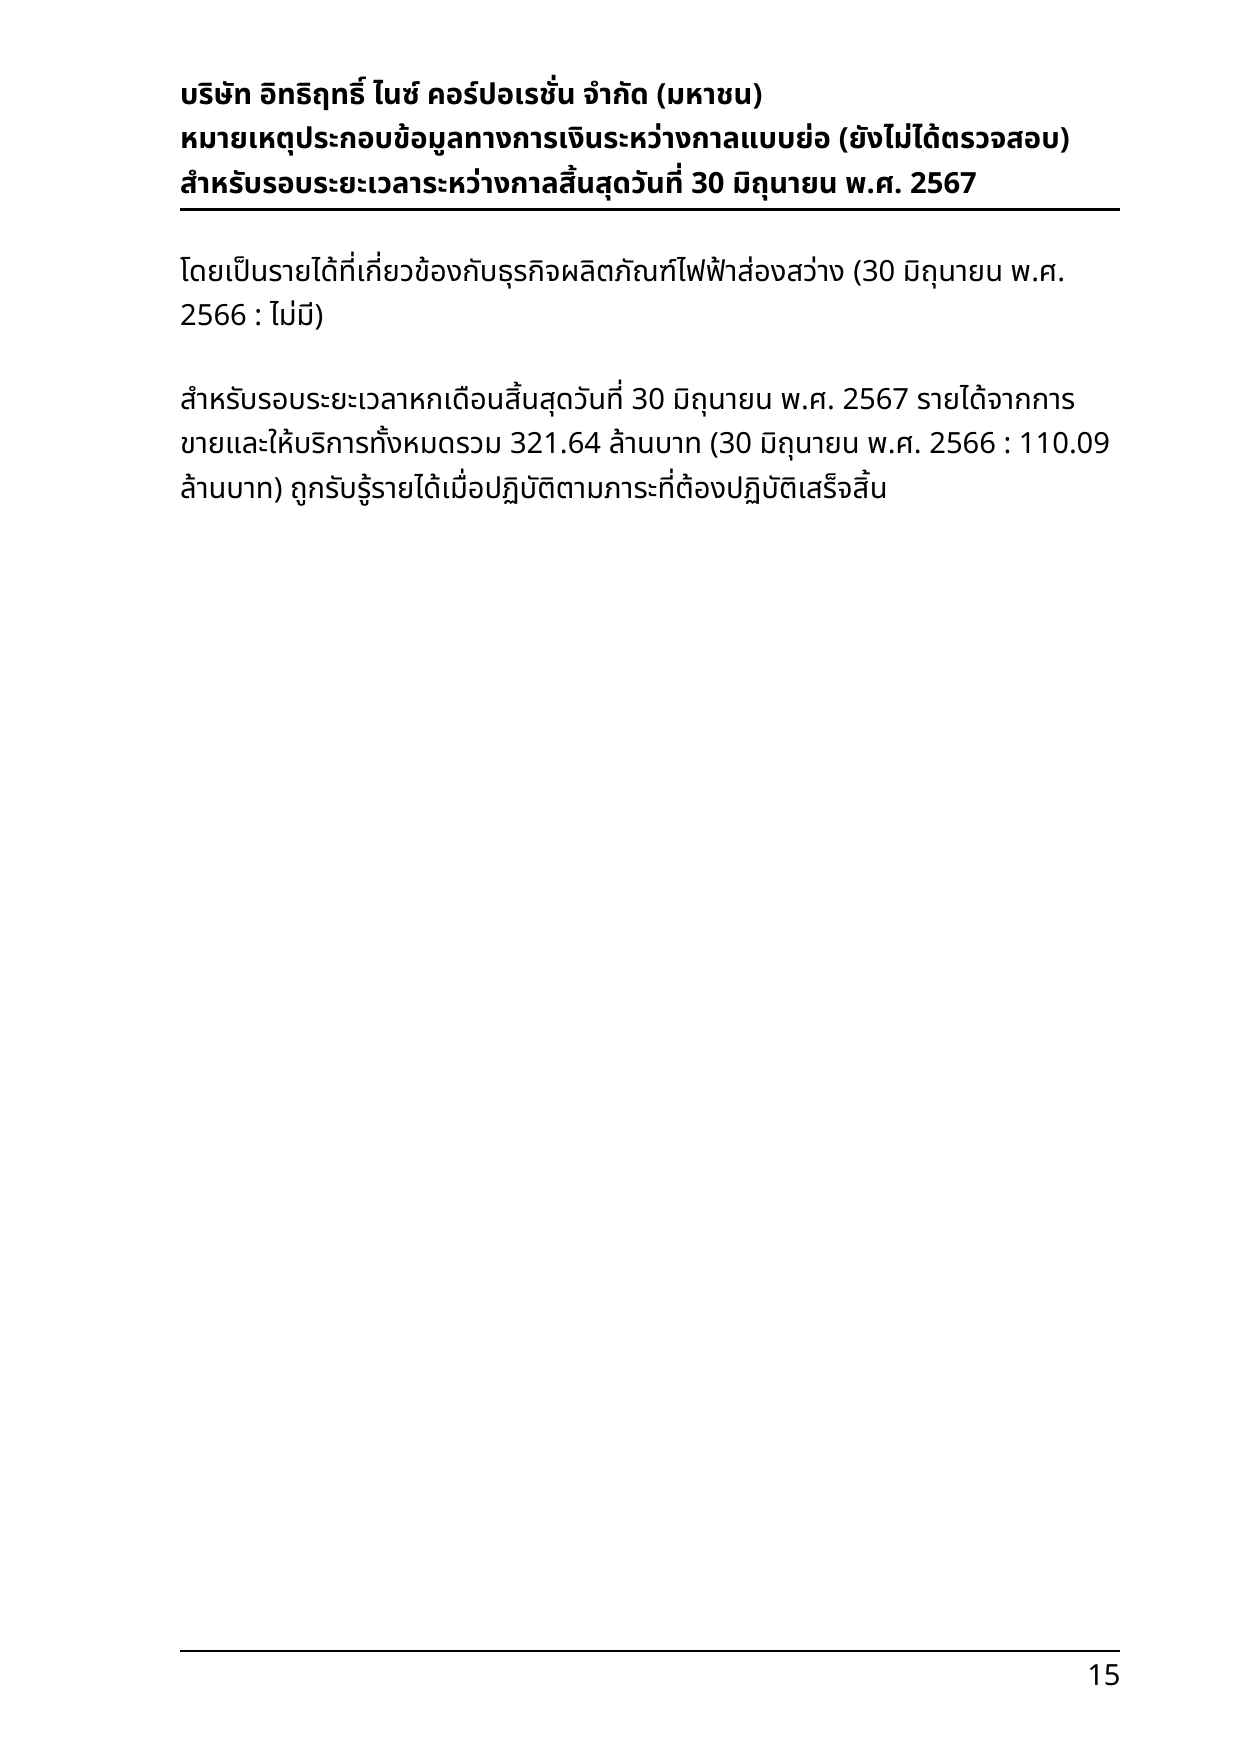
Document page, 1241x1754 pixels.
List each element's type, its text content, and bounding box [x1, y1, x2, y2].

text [180, 250, 1120, 339]
text สำหรับรอบระยะเวลาหกเดือนสิ้นสุดวันที่ 30 มิถุนายน พ.ศ. 2567 รายได้จากการขายและให้บริการทั้งหมดรวม 321.64 ล้านบาท (30 มิถุนายน พ.ศ. 2566 : 110.09 ล้านบาท) ถูกรับรู้รายได้เมื่อปฏิบัติตามภาระที่ต้องปฏิบัติเสร็จสิ้น [180, 378, 1120, 511]
